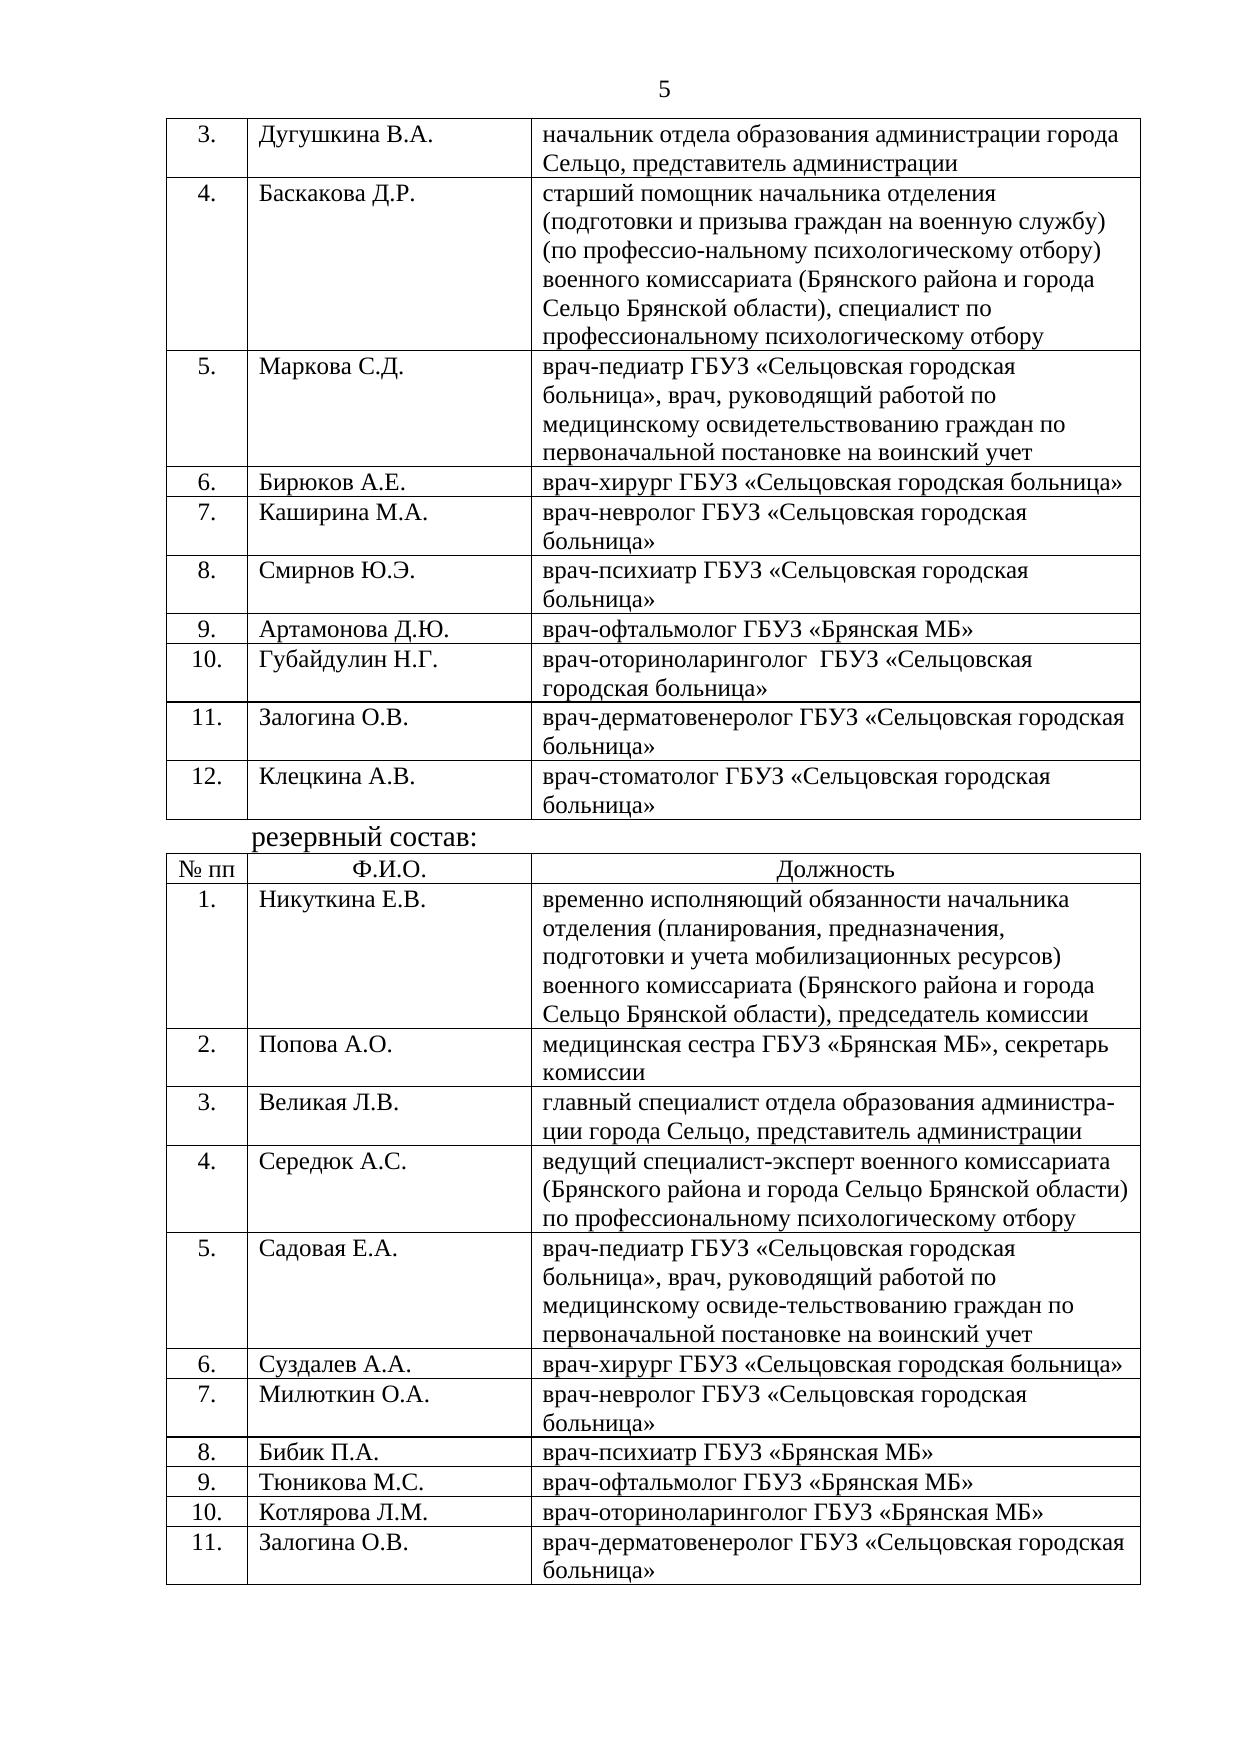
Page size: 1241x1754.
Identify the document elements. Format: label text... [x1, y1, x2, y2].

text резервный состав: [177, 819, 1152, 853]
table_header Ф.И.О. [248, 854, 531, 883]
table_header Должность [532, 854, 1140, 883]
table_cell 8. [167, 556, 247, 613]
table_cell врач-педиатр ГБУЗ «Сельцовская городская больница», врач, руководящий работой по медицинскому освидетельствованию граждан по первоначальной постановке на воинский учет [532, 351, 1140, 466]
table_cell врач-хирург ГБУЗ «Сельцовская городская больница» [532, 467, 1140, 496]
table_cell Никуткина Е.В. [248, 884, 531, 1028]
table_cell врач-стоматолог ГБУЗ «Сельцовская городская больница» [532, 761, 1140, 818]
table_cell врач-невролог ГБУЗ «Сельцовская городская больница» [532, 497, 1140, 554]
table_cell врач-психиатр ГБУЗ «Брянская МБ» [532, 1438, 1140, 1466]
table_cell 6. [167, 1349, 247, 1378]
table_cell 1. [167, 884, 247, 1028]
table_cell 12. [167, 761, 247, 818]
table_cell Милюткин О.А. [248, 1379, 531, 1436]
table_cell врач-дерматовенеролог ГБУЗ «Сельцовская городская больница» [532, 1527, 1140, 1584]
table_cell врач-хирург ГБУЗ «Сельцовская городская больница» [532, 1349, 1140, 1378]
table_cell 8. [167, 1438, 247, 1466]
table_cell 4. [167, 1146, 247, 1232]
table_cell ведущий специалист-эксперт военного комиссариата (Брянского района и города Сельцо Брянской области) по профессиональному психологическому отбору [532, 1146, 1140, 1232]
table_cell 10. [167, 644, 247, 701]
table_cell врач-психиатр ГБУЗ «Сельцовская городская больница» [532, 556, 1140, 613]
table_cell врач-педиатр ГБУЗ «Сельцовская городская больница», врач, руководящий работой по медицинскому освиде-тельствованию граждан по первоначальной постановке на воинский учет [532, 1233, 1140, 1348]
table_cell Садовая Е.А. [248, 1233, 531, 1348]
table_cell врач-офтальмолог ГБУЗ «Брянская МБ» [532, 614, 1140, 643]
table_cell 9. [167, 614, 247, 643]
table_cell врач-дерматовенеролог ГБУЗ «Сельцовская городская больница» [532, 703, 1140, 760]
table_cell Клецкина А.В. [248, 761, 531, 818]
table_cell медицинская сестра ГБУЗ «Брянская МБ», секретарь комиссии [532, 1029, 1140, 1086]
table_cell Суздалев А.А. [248, 1349, 531, 1378]
table_cell Губайдулин Н.Г. [248, 644, 531, 701]
table_cell Залогина О.В. [248, 703, 531, 760]
table_cell Артамонова Д.Ю. [248, 614, 531, 643]
table_cell 9. [167, 1467, 247, 1496]
table_cell 7. [167, 497, 247, 554]
table_cell Бибик П.А. [248, 1438, 531, 1466]
table_cell 5. [167, 351, 247, 466]
table_header № пп [167, 854, 247, 883]
table_cell Каширина М.А. [248, 497, 531, 554]
table_cell Тюникова М.С. [248, 1467, 531, 1496]
table_cell 6. [167, 467, 247, 496]
table_cell временно исполняющий обязанности начальника отделения (планирования, предназначения, подготовки и учета мобилизационных ресурсов) военного комиссариата (Брянского района и города Сельцо Брянской области), председатель комиссии [532, 884, 1140, 1028]
table_cell Котлярова Л.М. [248, 1497, 531, 1526]
table_cell 5. [167, 1233, 247, 1348]
table_cell Великая Л.В. [248, 1087, 531, 1145]
table_cell Баскакова Д.Р. [248, 178, 531, 350]
table_cell 4. [167, 178, 247, 350]
table_cell Дугушкина В.А. [248, 119, 531, 177]
table_cell Маркова С.Д. [248, 351, 531, 466]
table_cell врач-оториноларинголог ГБУЗ «Брянская МБ» [532, 1497, 1140, 1526]
table_cell начальник отдела образования администрации города Сельцо, представитель администрации [532, 119, 1140, 177]
table_cell Середюк А.С. [248, 1146, 531, 1232]
table_cell врач-офтальмолог ГБУЗ «Брянская МБ» [532, 1467, 1140, 1496]
table_cell 3. [167, 1087, 247, 1145]
table_cell врач-невролог ГБУЗ «Сельцовская городская больница» [532, 1379, 1140, 1436]
table_cell врач-оториноларинголог ГБУЗ «Сельцовская городская больница» [532, 644, 1140, 701]
table_cell Смирнов Ю.Э. [248, 556, 531, 613]
table_cell 11. [167, 703, 247, 760]
table_cell 3. [167, 119, 247, 177]
table_cell Попова А.О. [248, 1029, 531, 1086]
table_cell 10. [167, 1497, 247, 1526]
table_cell 11. [167, 1527, 247, 1584]
table_cell 2. [167, 1029, 247, 1086]
table_cell Бирюков А.Е. [248, 467, 531, 496]
table_cell старший помощник начальника отделения (подготовки и призыва граждан на военную службу) (по профессио-нальному психологическому отбору) военного комиссариата (Брянского района и города Сельцо Брянской области), специалист по профессиональному психологическому отбору [532, 178, 1140, 350]
table_cell главный специалист отдела образования администра-ции города Сельцо, представитель администрации [532, 1087, 1140, 1145]
table_cell 7. [167, 1379, 247, 1436]
table_cell Залогина О.В. [248, 1527, 531, 1584]
